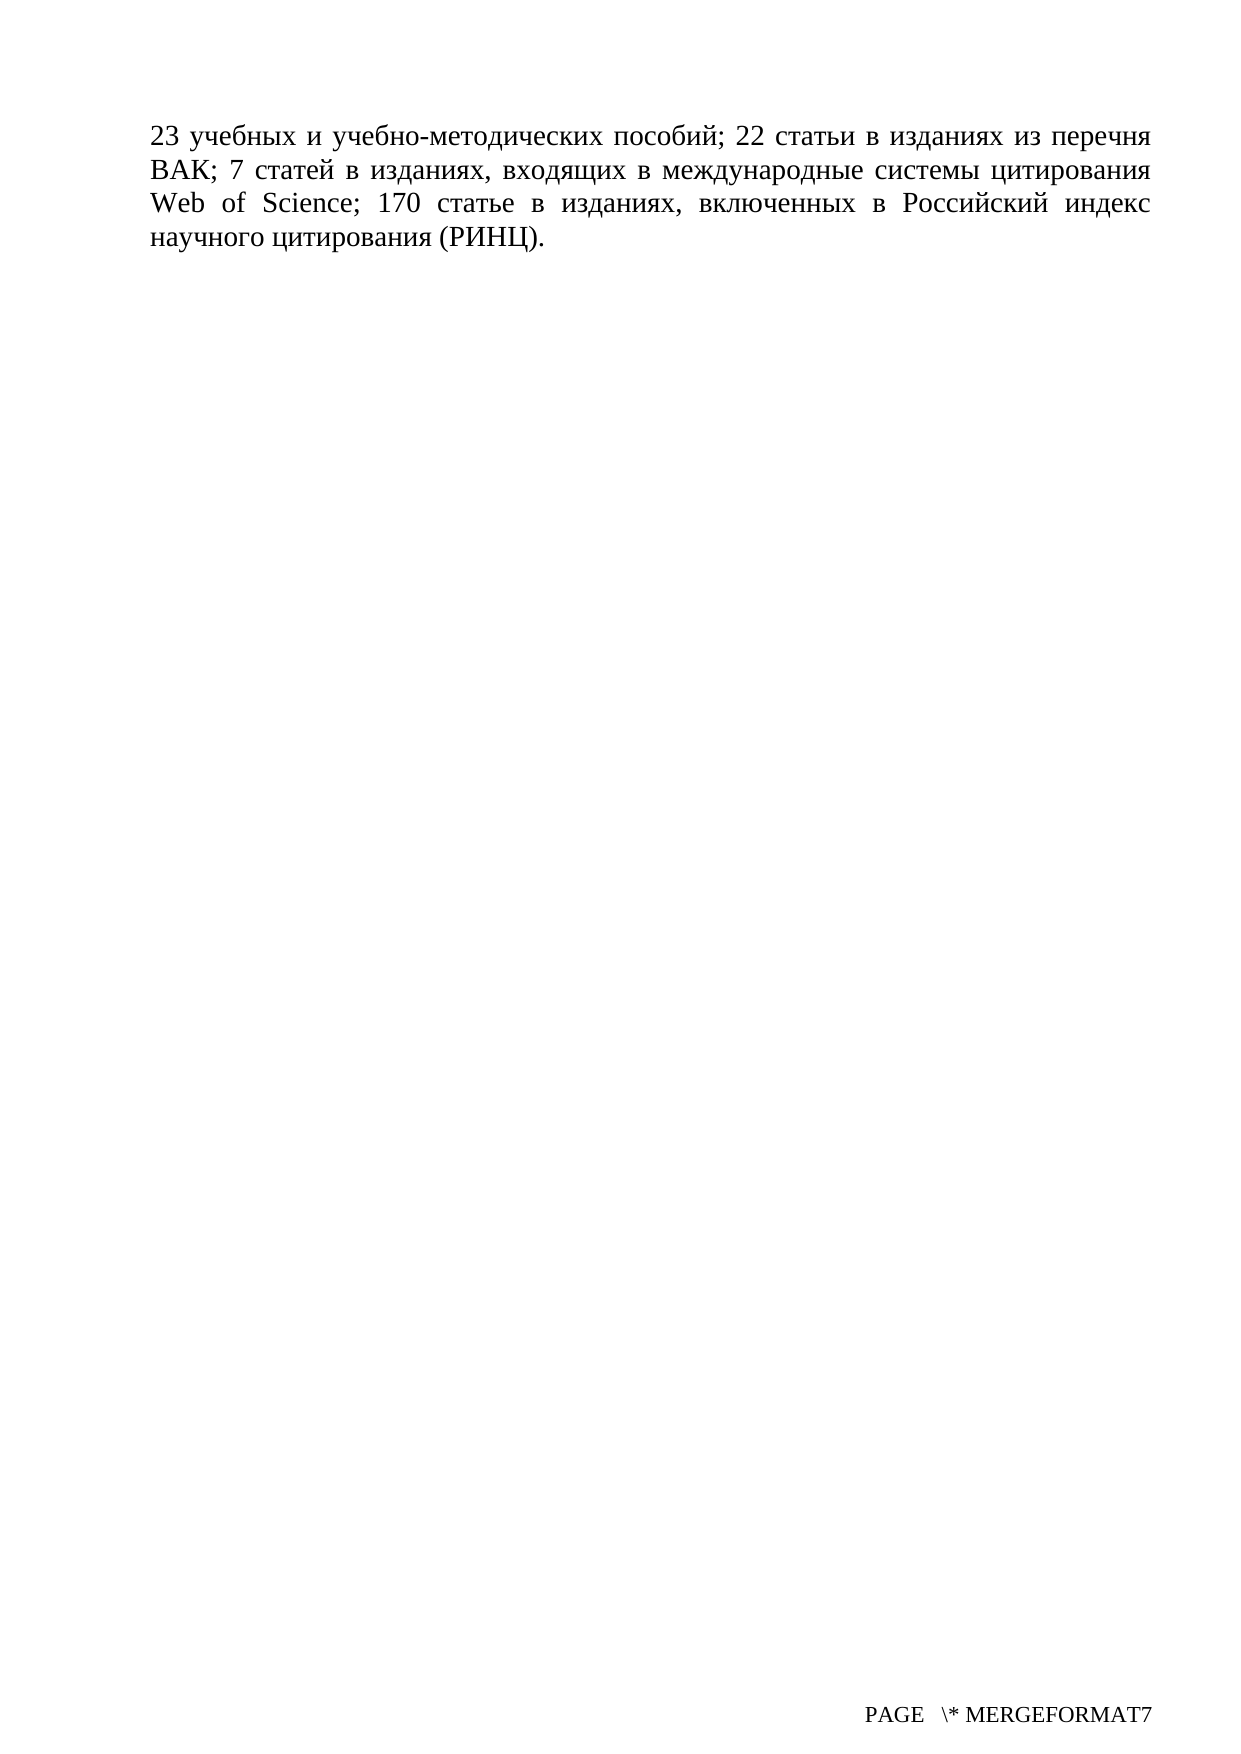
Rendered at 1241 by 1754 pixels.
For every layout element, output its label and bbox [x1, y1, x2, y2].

text [150, 118, 1152, 252]
